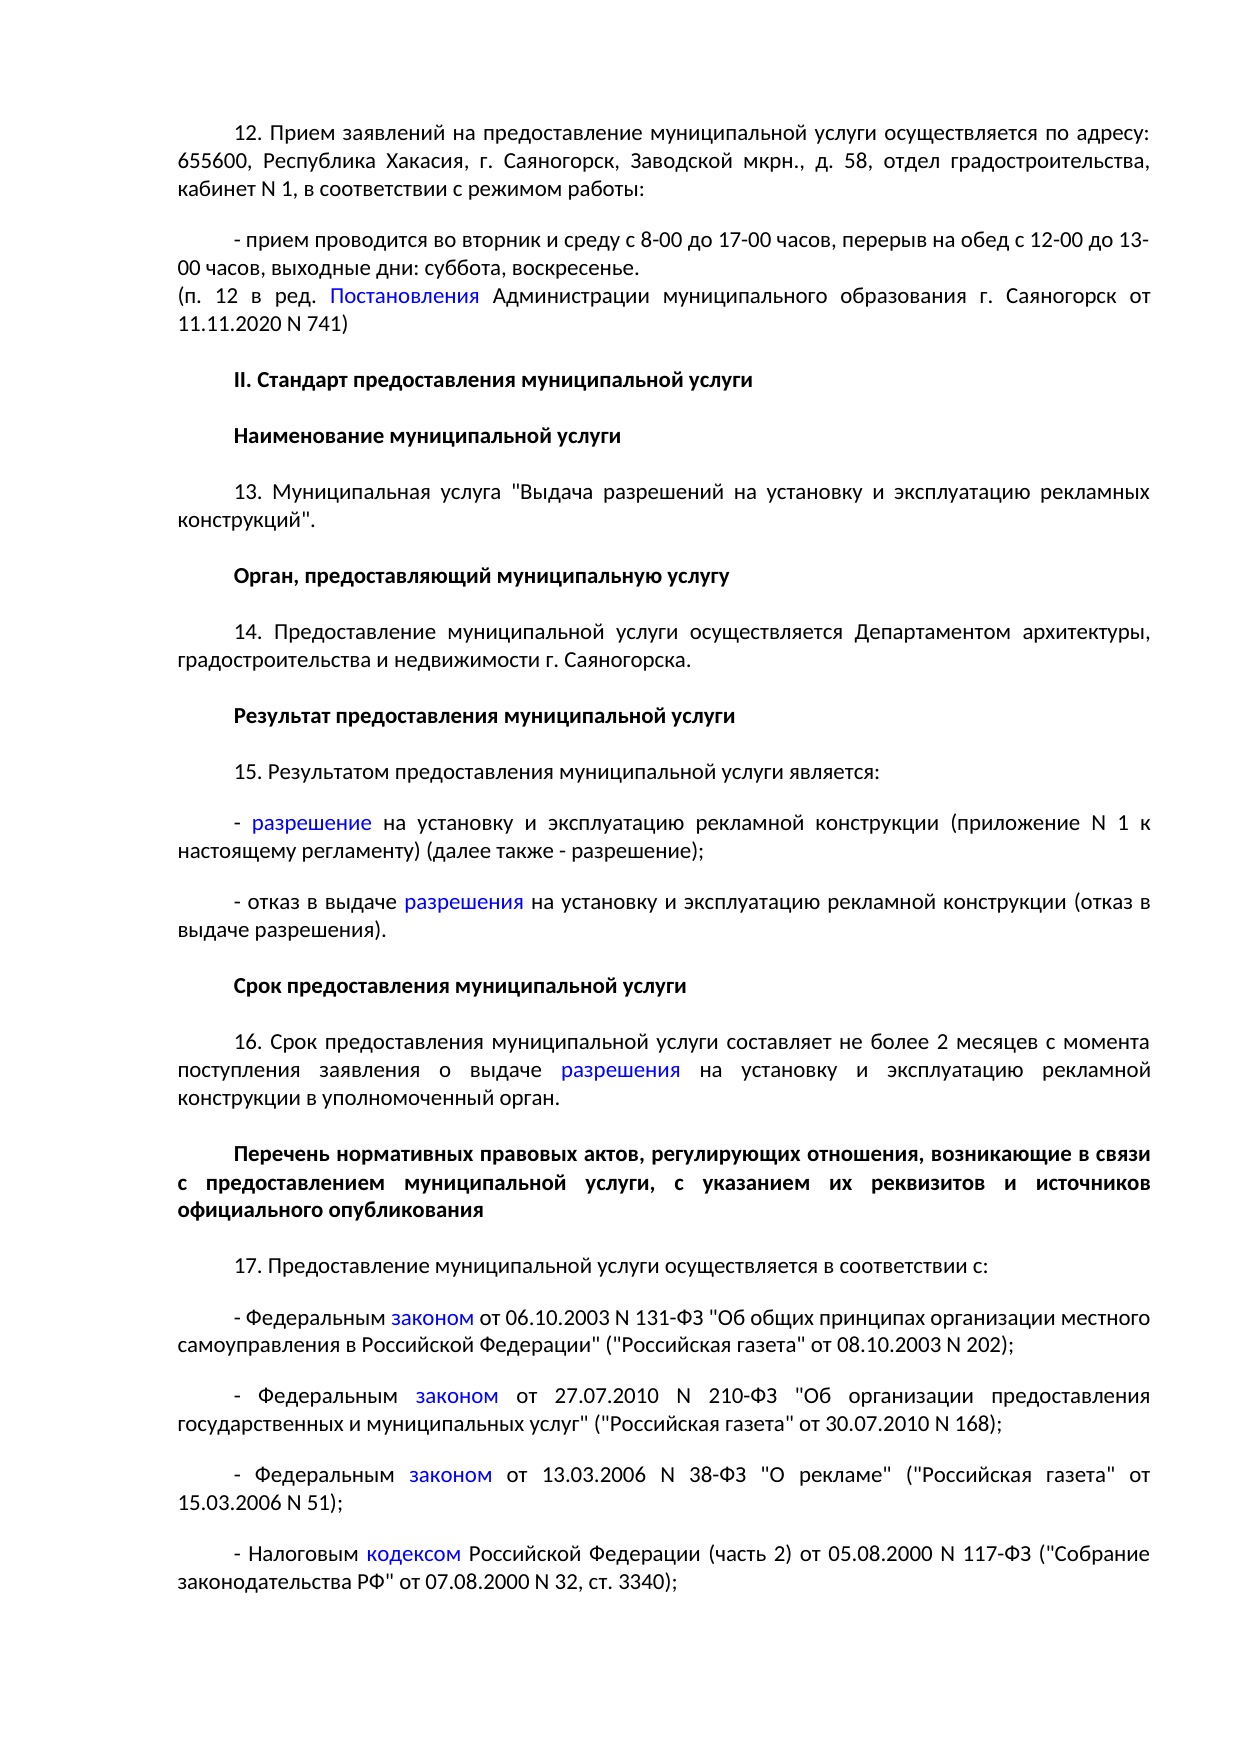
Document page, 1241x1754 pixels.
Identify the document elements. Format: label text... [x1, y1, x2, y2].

text (п. 12 в ред. Постановления Администрации муниципального образования г. Саяногорск от 11.11.2020 N 741) [177, 281, 1152, 337]
text 12. Прием заявлений на предоставление муниципальной услуги осуществляется по адресу: 655600, Республика Хакасия, г. Саяногорск, Заводской мкрн., д. 58, отдел градостроительства, кабинет N 1, в соответствии с режимом работы: [177, 118, 1152, 202]
text 14. Предоставление муниципальной услуги осуществляется Департаментом архитектуры, градостроительства и недвижимости г. Саяногорска. [177, 617, 1152, 673]
text - Федеральным законом от 06.10.2003 N 131-ФЗ "Об общих принципах организации местного самоуправления в Российской Федерации" ("Российская газета" от 08.10.2003 N 202); [177, 1303, 1152, 1359]
text - Налоговым кодексом Российской Федерации (часть 2) от 05.08.2000 N 117-ФЗ ("Собрание законодательства РФ" от 07.08.2000 N 32, ст. 3340); [177, 1539, 1152, 1596]
text 16. Срок предоставления муниципальной услуги составляет не более 2 месяцев с момента поступления заявления о выдаче разрешения на установку и эксплуатацию рекламной конструкции в уполномоченный орган. [177, 1027, 1152, 1112]
text 15. Результатом предоставления муниципальной услуги является: [177, 757, 1152, 786]
title Срок предоставления муниципальной услуги [177, 971, 1152, 999]
text - прием проводится во вторник и среду с 8-00 до 17-00 часов, перерыв на обед с 12-00 до 13-00 часов, выходные дни: суббота, воскресенье. [177, 225, 1152, 281]
text - Федеральным законом от 27.07.2010 N 210-ФЗ "Об организации предоставления государственных и муниципальных услуг" ("Российская газета" от 30.07.2010 N 168); [177, 1382, 1152, 1438]
title II. Стандарт предоставления муниципальной услуги [177, 365, 1152, 393]
title Результат предоставления муниципальной услуги [177, 701, 1152, 729]
title Наименование муниципальной услуги [177, 421, 1152, 449]
text - Федеральным законом от 13.03.2006 N 38-ФЗ "О рекламе" ("Российская газета" от 15.03.2006 N 51); [177, 1461, 1152, 1517]
text 13. Муниципальная услуга "Выдача разрешений на установку и эксплуатацию рекламных конструкций". [177, 477, 1152, 533]
text 17. Предоставление муниципальной услуги осуществляется в соответствии с: [177, 1252, 1152, 1280]
title Перечень нормативных правовых актов, регулирующих отношения, возникающие в связи с предоставлением муниципальной услуги, с указанием их реквизитов и источников официального опубликования [177, 1139, 1152, 1224]
text - разрешение на установку и эксплуатацию рекламной конструкции (приложение N 1 к настоящему регламенту) (далее также - разрешение); [177, 808, 1152, 864]
title Орган, предоставляющий муниципальную услугу [177, 561, 1152, 589]
text - отказ в выдаче разрешения на установку и эксплуатацию рекламной конструкции (отказ в выдаче разрешения). [177, 887, 1152, 943]
